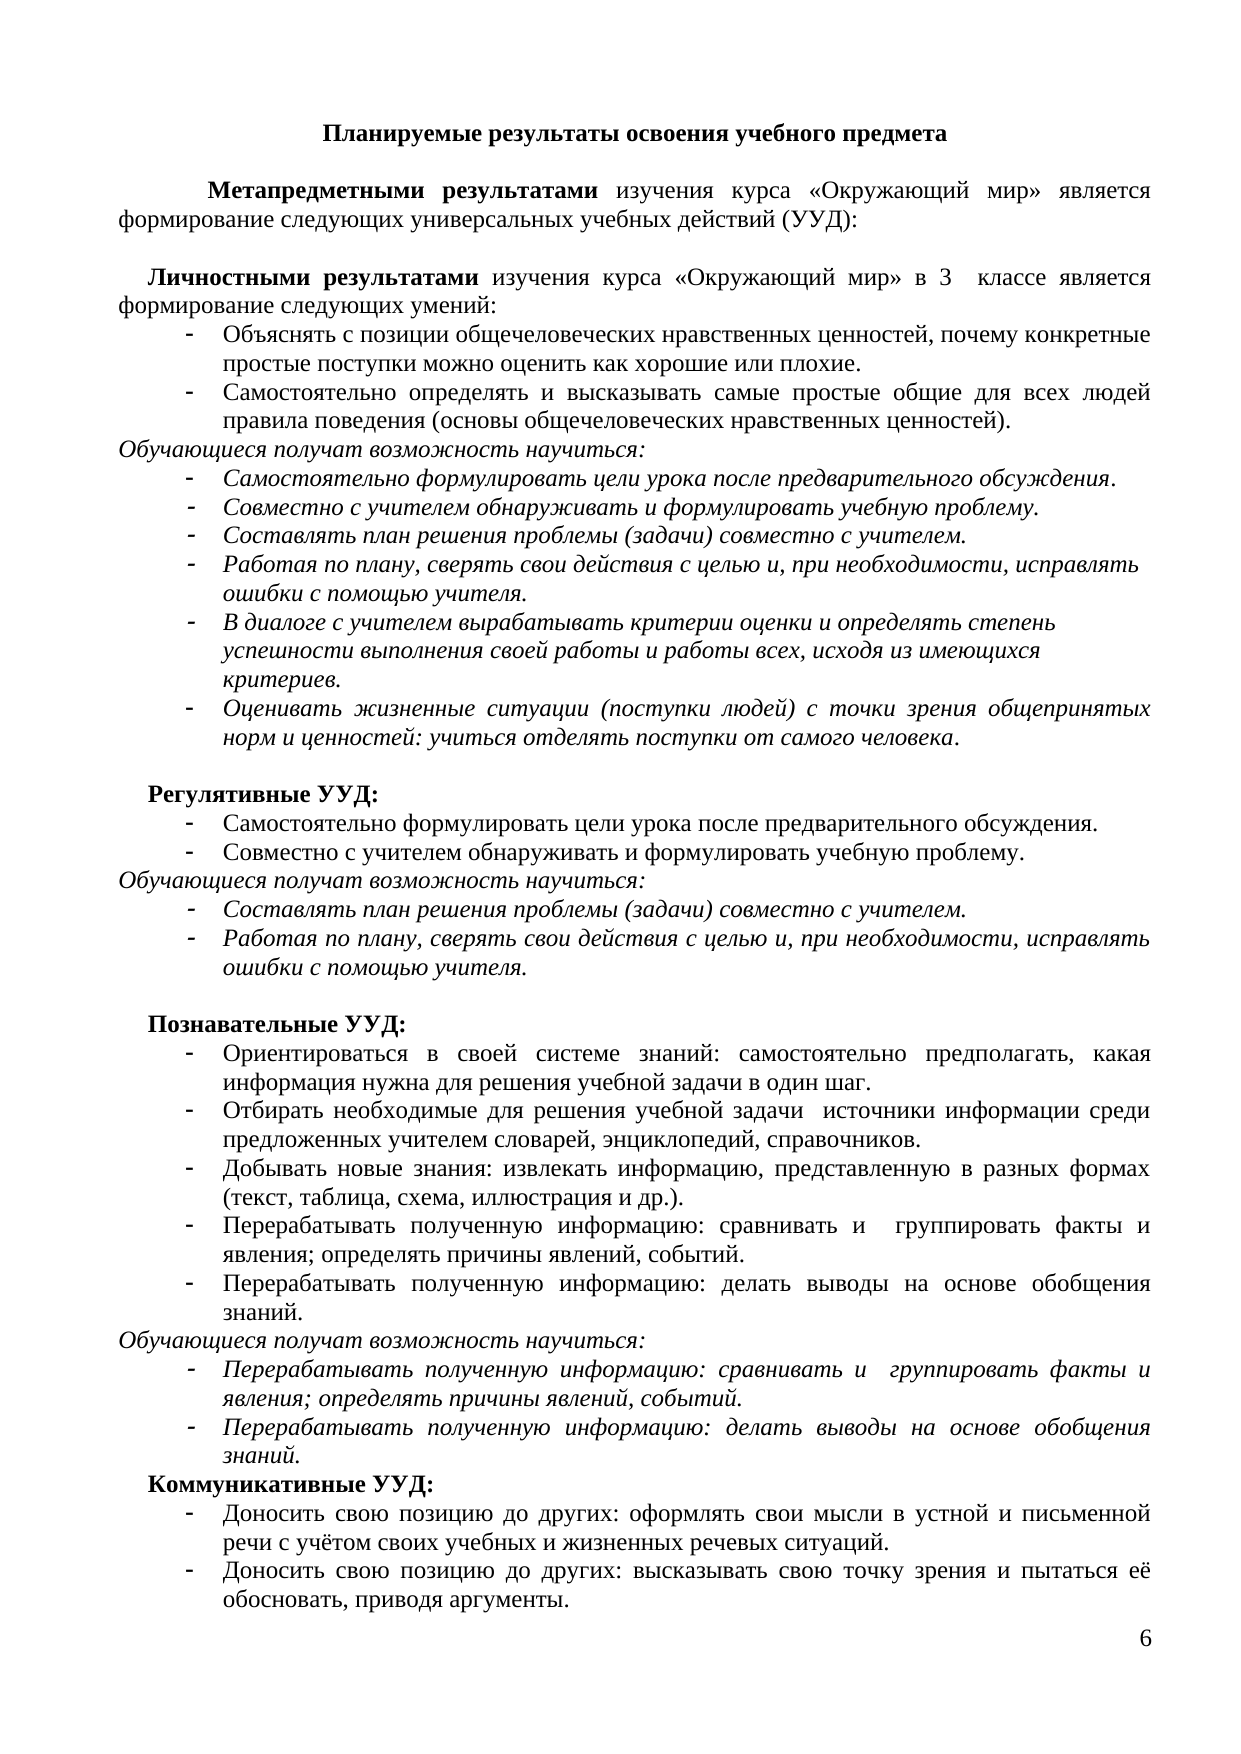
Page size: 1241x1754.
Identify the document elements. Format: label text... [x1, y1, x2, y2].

list Перерабатывать полученную информацию: сравнивать и группировать факты и явления; определять причины явлений, событий. [185, 1211, 1152, 1268]
text Коммуникативные УУД: [118, 1469, 1152, 1498]
text Познавательные УУД: [118, 1009, 1152, 1038]
list Самостоятельно формулировать цели урока после предварительного обсуждения. [185, 463, 1152, 492]
text Метапредметными результатами изучения курса «Окружающий мир» является формирование следующих универсальных учебных действий (УУД): [118, 176, 1152, 233]
list Отбирать необходимые для решения учебной задачи источники информации среди предложенных учителем словарей, энциклопедий, справочников. [185, 1096, 1152, 1153]
list Перерабатывать полученную информацию: делать выводы на основе обобщения знаний. [185, 1412, 1152, 1469]
list Самостоятельно формулировать цели урока после предварительного обсуждения. [185, 808, 1152, 837]
list Совместно с учителем обнаруживать и формулировать учебную проблему. [185, 492, 1152, 521]
list Самостоятельно определять и высказывать самые простые общие для всех людей правила поведения (основы общечеловеческих нравственных ценностей). [185, 377, 1152, 434]
list Составлять план решения проблемы (задачи) совместно с учителем. [185, 894, 1152, 923]
list Перерабатывать полученную информацию: сравнивать и группировать факты и явления; определять причины явлений, событий. [185, 1354, 1152, 1412]
list Доносить свою позицию до других: высказывать свою точку зрения и пытаться её обосновать, приводя аргументы. [185, 1556, 1152, 1613]
list Составлять план решения проблемы (задачи) совместно с учителем. [185, 521, 1152, 549]
list Объяснять с позиции общечеловеческих нравственных ценностей, почему конкретные простые поступки можно оценить как хорошие или плохие. [185, 319, 1152, 377]
list Добывать новые знания: извлекать информацию, представленную в разных формах (текст, таблица, схема, иллюстрация и др.). [185, 1153, 1152, 1211]
text Обучающиеся получат возможность научиться: [118, 434, 1152, 463]
list Совместно с учителем обнаруживать и формулировать учебную проблему. [185, 837, 1152, 866]
text Планируемые результаты освоения учебного предмета [118, 118, 1152, 147]
list Работая по плану, сверять свои действия с целью и, при необходимости, исправлять ошибки с помощью учителя. [185, 549, 1152, 607]
list Оценивать жизненные ситуации (поступки людей) с точки зрения общепринятых норм и ценностей: учиться отделять поступки от самого человека. [185, 693, 1152, 751]
list В диалоге с учителем вырабатывать критерии оценки и определять степень успешности выполнения своей работы и работы всех, исходя из имеющихся критериев. [185, 607, 1152, 693]
text Обучающиеся получат возможность научиться: [118, 866, 1152, 894]
text Личностными результатами изучения курса «Окружающий мир» в 3 классе является формирование следующих умений: [118, 262, 1152, 319]
text Обучающиеся получат возможность научиться: [118, 1326, 1152, 1354]
list Ориентироваться в своей системе знаний: самостоятельно предполагать, какая информация нужна для решения учебной задачи в один шаг. [185, 1038, 1152, 1096]
list Работая по плану, сверять свои действия с целью и, при необходимости, исправлять ошибки с помощью учителя. [185, 923, 1152, 981]
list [185, 1498, 1152, 1556]
text Регулятивные УУД: [118, 779, 1152, 808]
list Перерабатывать полученную информацию: делать выводы на основе обобщения знаний. [185, 1268, 1152, 1326]
